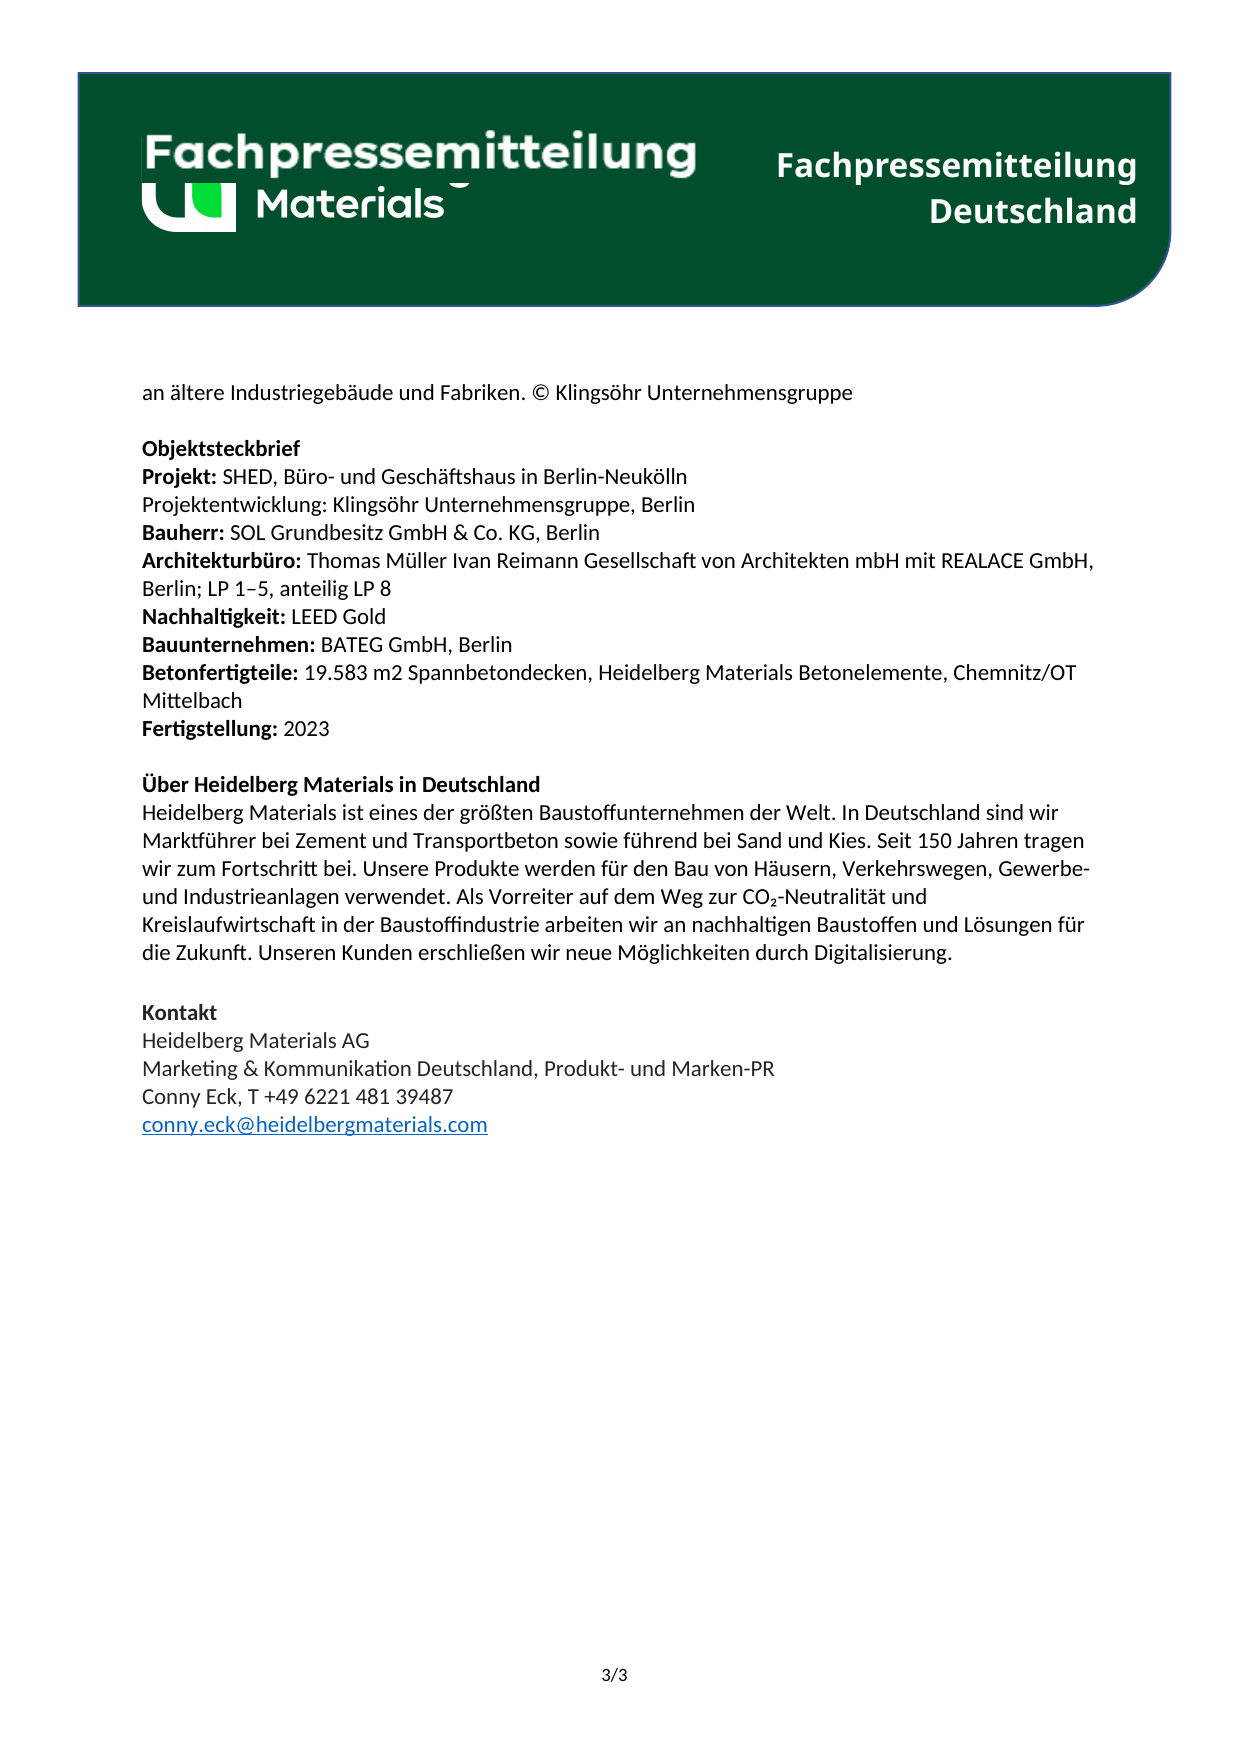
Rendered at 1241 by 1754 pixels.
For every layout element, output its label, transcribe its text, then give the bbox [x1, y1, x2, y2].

text Bauherr: SOL Grundbesitz GmbH & Co. KG, Berlin [142, 518, 1098, 546]
text an ältere Industriegebäude und Fabriken. © Klingsöhr Unternehmensgruppe [142, 378, 1098, 406]
text Objektsteckbrief [142, 434, 1098, 462]
text Architekturbüro: Thomas Müller Ivan Reimann Gesellschaft von Architekten mbH mit REALACE GmbH, Berlin; LP 1–5, anteilig LP 8 [142, 546, 1098, 602]
text conny.eck@heidelbergmaterials.com [142, 1110, 1098, 1138]
text Heidelberg Materials AG Marketing & Kommunikation Deutschland, Produkt- und Marken-PR [142, 1026, 1098, 1082]
text Projekt: SHED, Büro- und Geschäftshaus in Berlin-Neukölln [142, 462, 1098, 490]
text Bauunternehmen: BATEG GmbH, Berlin [142, 630, 1098, 658]
text Heidelberg Materials ist eines der größten Baustoffunternehmen der Welt. In Deutschland sind wir Marktführer bei Zement und Transportbeton sowie führend bei Sand und Kies. Seit 150 Jahren tragen wir zum Fortschritt bei. Unsere Produkte werden für den Bau von Häusern, Verkehrswegen, Gewerbe- und Industrieanlagen verwendet. Als Vorreiter auf dem Weg zur CO₂-Neutralität und Kreislaufwirtschaft in der Baustoffindustrie arbeiten wir an nachhaltigen Baustoffen und Lösungen für die Zukunft. Unseren Kunden erschließen wir neue Möglichkeiten durch Digitalisierung. [142, 798, 1098, 966]
text Conny Eck, T +49 6221 481 39487 [142, 1082, 1098, 1110]
text Nachhaltigkeit: LEED Gold [142, 602, 1098, 630]
text Über Heidelberg Materials in Deutschland [142, 770, 1098, 798]
text Projektentwicklung: Klingsöhr Unternehmensgruppe, Berlin [142, 490, 1098, 518]
text Betonfertigteile: 19.583 m2 Spannbetondecken, Heidelberg Materials Betonelemente, Chemnitz/OT Mittelbach [142, 658, 1098, 714]
text Kontakt [142, 998, 1098, 1026]
picture [141, 130, 705, 232]
text Fertigstellung: 2023 [142, 714, 1098, 742]
